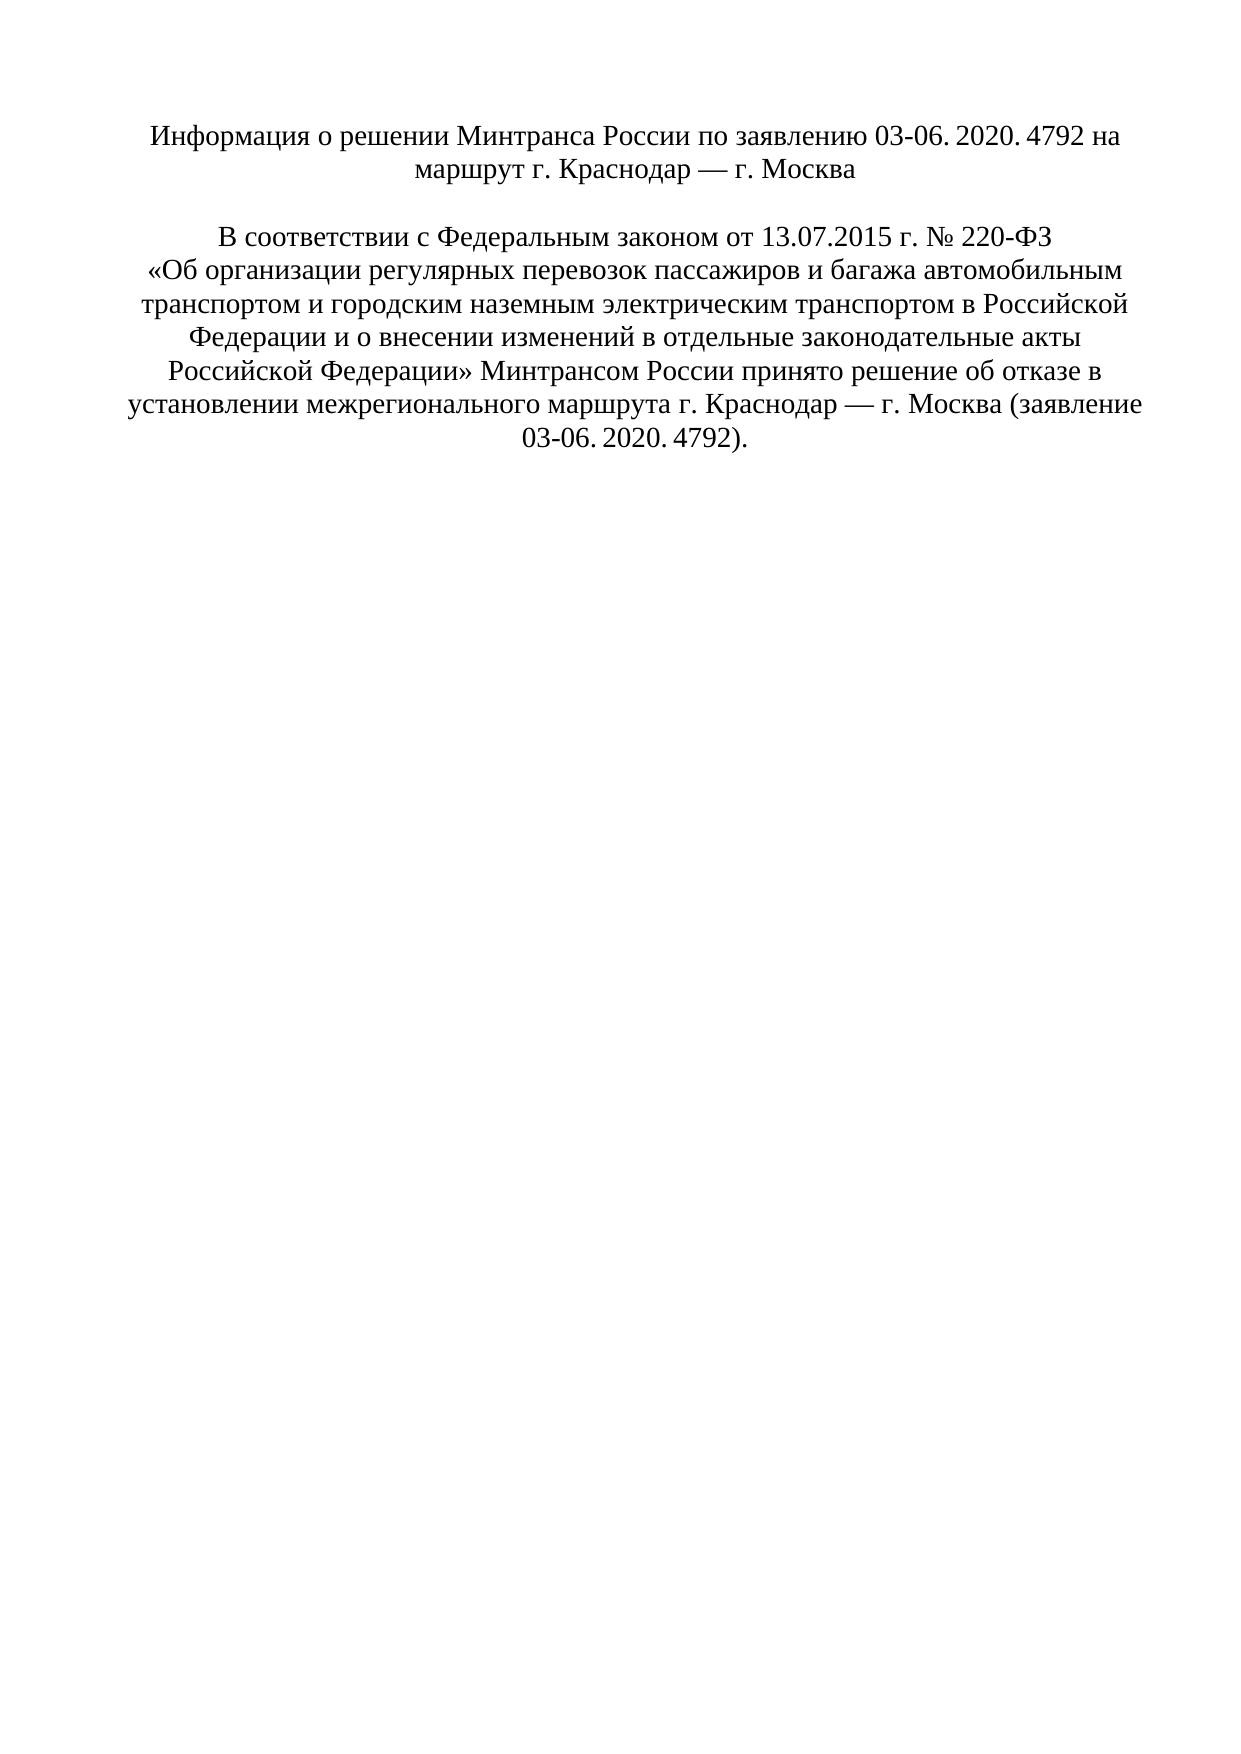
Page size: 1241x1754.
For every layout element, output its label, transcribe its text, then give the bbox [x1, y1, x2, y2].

text Информация о решении Минтранса России по заявлению 03-06. 2020. 4792 на маршрут г. Краснодар — г. Москва [118, 118, 1152, 185]
text В соответствии с Федеральным законом от 13.07.2015 г. № 220-ФЗ «Об организации регулярных перевозок пассажиров и багажа автомобильным транспортом и городским наземным электрическим транспортом в Российской Федерации и о внесении изменений в отдельные законодательные акты Российской Федерации» Минтрансом России принято решение об отказе в установлении межрегионального маршрута г. Краснодар — г. Москва (заявление 03-06. 2020. 4792). [118, 219, 1152, 453]
